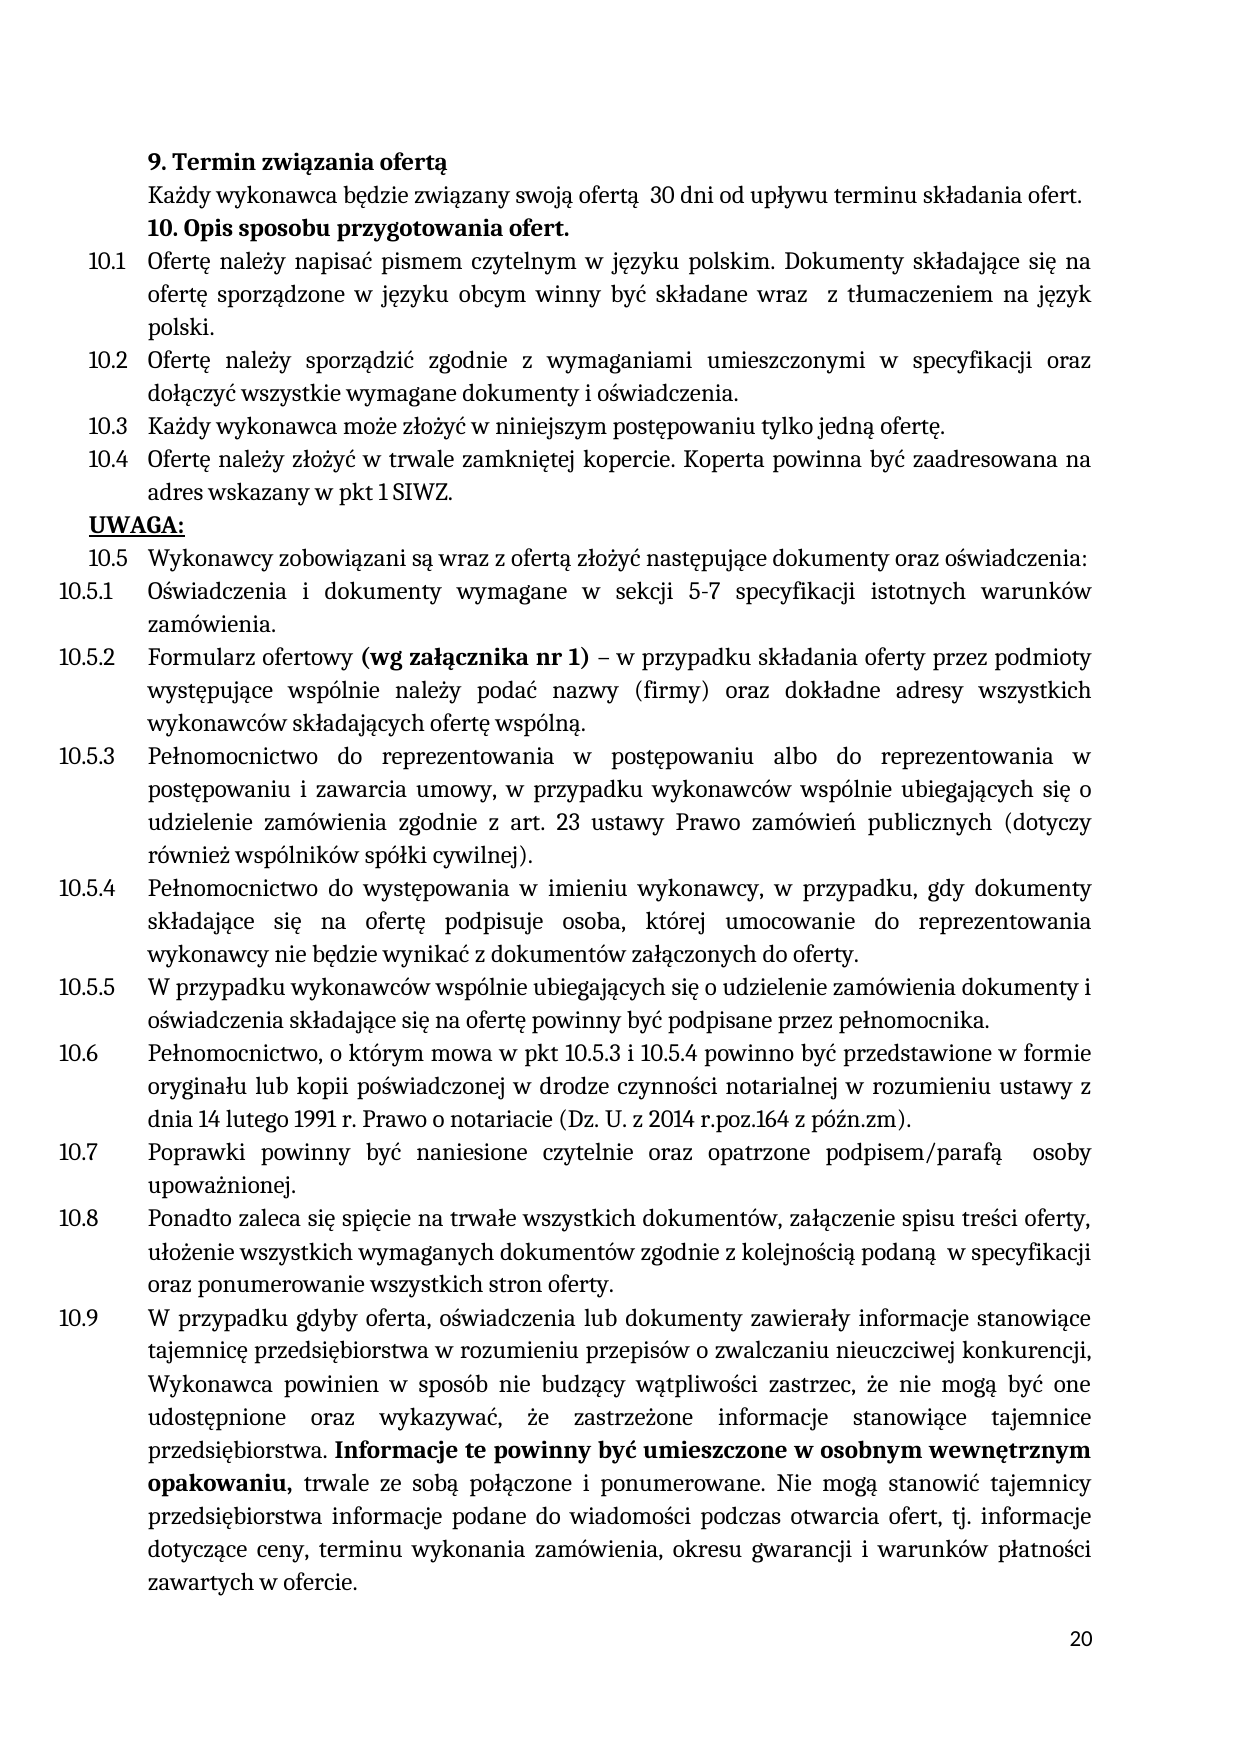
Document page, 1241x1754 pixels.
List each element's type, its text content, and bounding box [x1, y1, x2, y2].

text 10.5.2 Formularz ofertowy (wg załącznika nr 1) – w przypadku składania oferty przez podmioty występujące wspólnie należy podać nazwy (firmy) oraz dokładne adresy wszystkich wykonawców składających ofertę wspólną. [59, 643, 1092, 738]
text 10.2 Ofertę należy sporządzić zgodnie z wymaganiami umieszczonymi w specyfikacji oraz dołączyć wszystkie wymagane dokumenty i oświadczenia. [89, 346, 1092, 408]
text 10. Opis sposobu przygotowania ofert. [148, 214, 1092, 242]
text 9. Termin związania ofertą [148, 148, 1092, 176]
text 10.7 Poprawki powinny być naniesione czytelnie oraz opatrzone podpisem/parafą osoby upoważnionej. [59, 1138, 1092, 1200]
text Każdy wykonawca będzie związany swoją ofertą 30 dni od upływu terminu składania ofert. [148, 181, 1092, 209]
text 10.5.4 Pełnomocnictwo do występowania w imieniu wykonawcy, w przypadku, gdy dokumenty składające się na ofertę podpisuje osoba, której umocowanie do reprezentowania wykonawcy nie będzie wynikać z dokumentów załączonych do oferty. [59, 874, 1092, 969]
text 10.5.5 W przypadku wykonawców wspólnie ubiegających się o udzielenie zamówienia dokumenty i oświadczenia składające się na ofertę powinny być podpisane przez pełnomocnika. [59, 973, 1092, 1035]
text 10.9 W przypadku gdyby oferta, oświadczenia lub dokumenty zawierały informacje stanowiące tajemnicę przedsiębiorstwa w rozumieniu przepisów o zwalczaniu nieuczciwej konkurencji, Wykonawca powinien w sposób nie budzący wątpliwości zastrzec, że nie mogą być one udostępnione oraz wykazywać, że zastrzeżone informacje stanowiące tajemnice przedsiębiorstwa. Informacje te powinny być umieszczone w osobnym wewnętrznym opakowaniu, trwale ze sobą połączone i ponumerowane. Nie mogą stanowić tajemnicy przedsiębiorstwa informacje podane do wiadomości podczas otwarcia ofert, tj. informacje dotyczące ceny, terminu wykonania zamówienia, okresu gwarancji i warunków płatności zawartych w ofercie. [59, 1303, 1092, 1596]
text 10.3 Każdy wykonawca może złożyć w niniejszym postępowaniu tylko jedną ofertę. [89, 412, 1092, 441]
text 10.1 Ofertę należy napisać pismem czytelnym w języku polskim. Dokumenty składające się na ofertę sporządzone w języku obcym winny być składane wraz z tłumaczeniem na język polski. [89, 247, 1092, 342]
text 10.4 Ofertę należy złożyć w trwale zamkniętej kopercie. Koperta powinna być zaadresowana na adres wskazany w pkt 1 SIWZ. [89, 445, 1092, 507]
text UWAGA: [89, 511, 1092, 540]
text 10.5.3 Pełnomocnictwo do reprezentowania w postępowaniu albo do reprezentowania w postępowaniu i zawarcia umowy, w przypadku wykonawców wspólnie ubiegających się o udzielenie zamówienia zgodnie z art. 23 ustawy Prawo zamówień publicznych (dotyczy również wspólników spółki cywilnej). [59, 742, 1092, 870]
text 10.6 Pełnomocnictwo, o którym mowa w pkt 10.5.3 i 10.5.4 powinno być przedstawione w formie oryginału lub kopii poświadczonej w drodze czynności notarialnej w rozumieniu ustawy z dnia 14 lutego 1991 r. Prawo o notariacie (Dz. U. z 2014 r.poz.164 z późn.zm). [59, 1039, 1092, 1134]
text 10.5.1 Oświadczenia i dokumenty wymagane w sekcji 5-7 specyfikacji istotnych warunków zamówienia. [59, 577, 1092, 639]
text 10.8 Ponadto zaleca się spięcie na trwałe wszystkich dokumentów, załączenie spisu treści oferty, ułożenie wszystkich wymaganych dokumentów zgodnie z kolejnością podaną w specyfikacji oraz ponumerowanie wszystkich stron oferty. [59, 1204, 1092, 1299]
text 10.5 Wykonawcy zobowiązani są wraz z ofertą złożyć następujące dokumenty oraz oświadczenia: [89, 544, 1092, 573]
